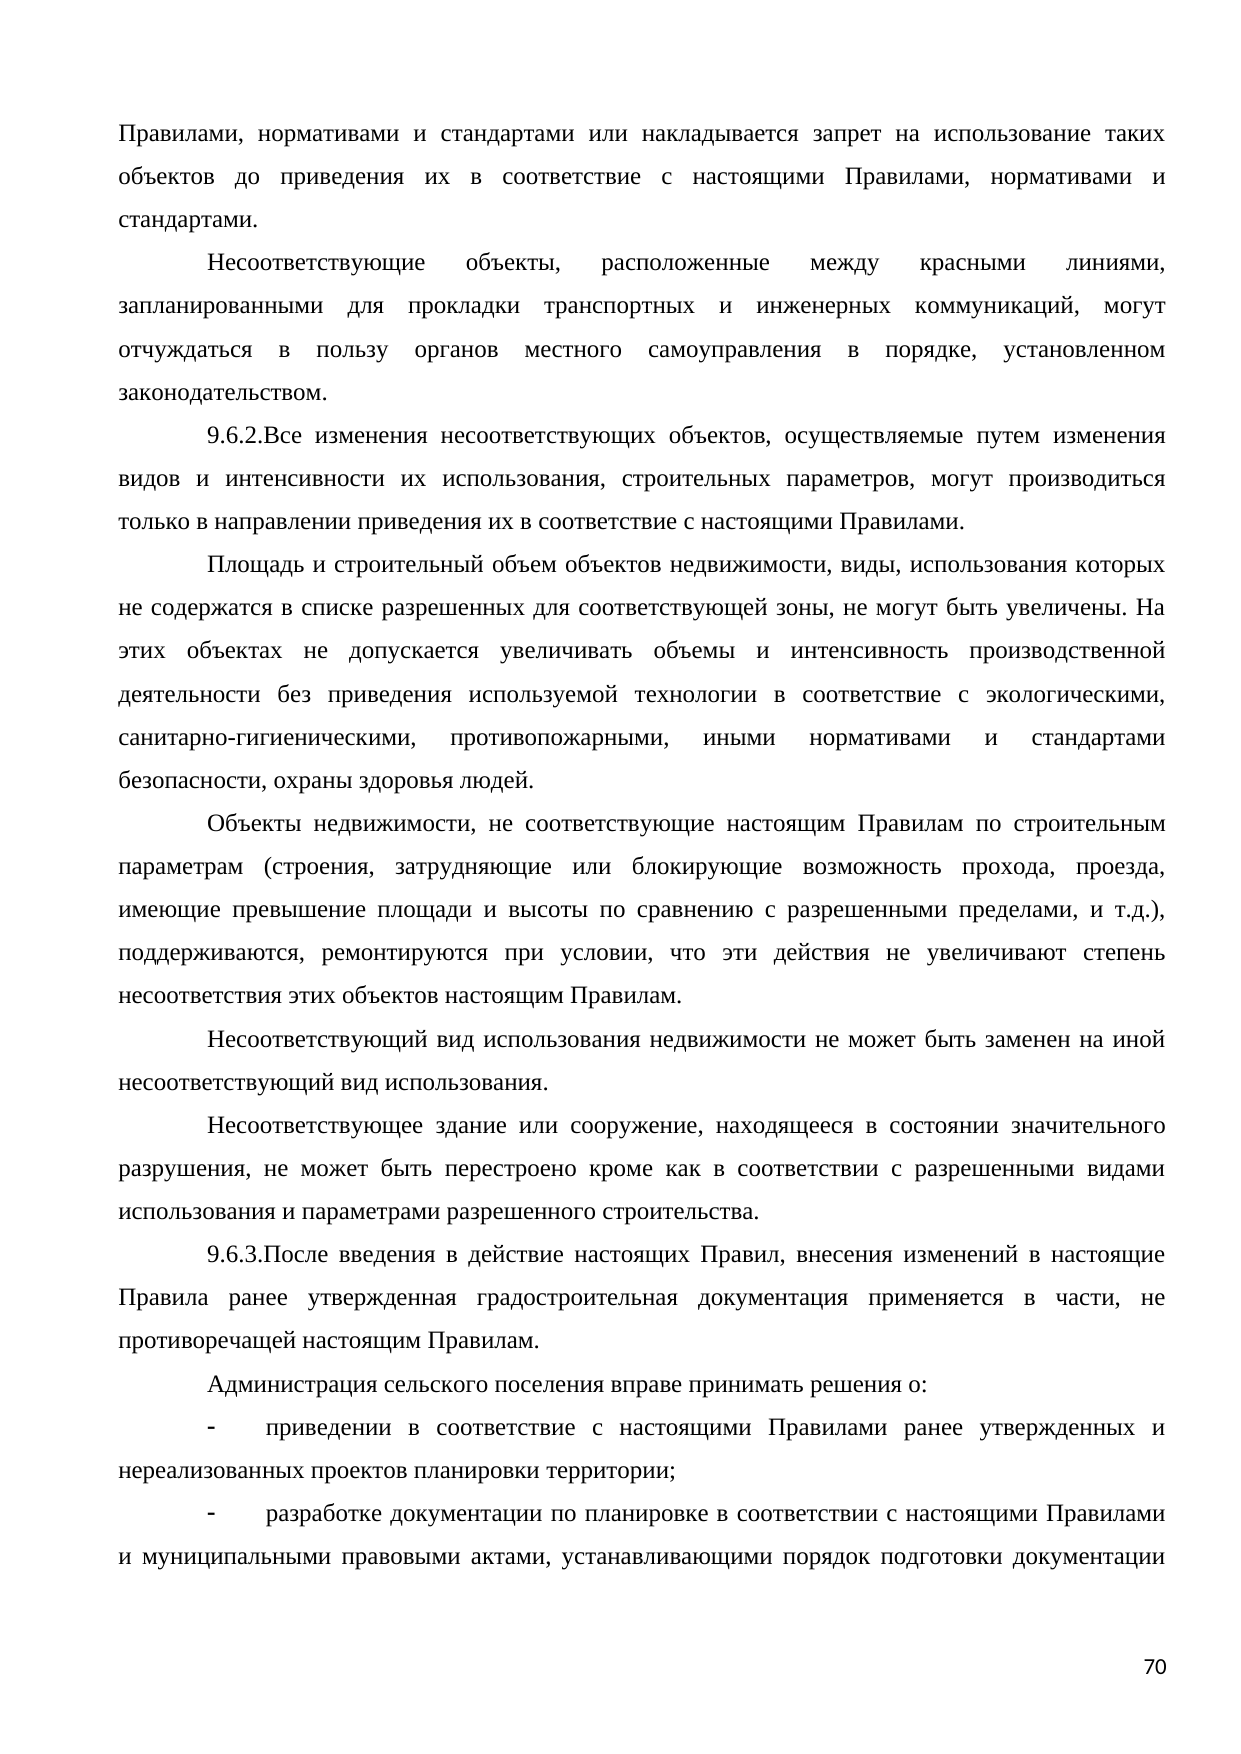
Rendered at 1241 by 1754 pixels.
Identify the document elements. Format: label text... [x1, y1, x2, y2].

text Несоответствующие объекты, расположенные между красными линиями, запланированными для прокладки транспортных и инженерных коммуникаций, могут отчуждаться в пользу органов местного самоуправления в порядке, установленном законодательством. [118, 247, 1167, 406]
list приведении в соответствие с настоящими Правилами ранее утвержденных и нереализованных проектов планировки территории; [118, 1412, 1167, 1484]
text Администрация сельского поселения вправе принимать решения о: [118, 1369, 1167, 1397]
text Несоответствующий вид использования недвижимости не может быть заменен на иной несоответствующий вид использования. [118, 1024, 1167, 1096]
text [118, 118, 1167, 233]
text 9.6.3.После введения в действие настоящих Правил, внесения изменений в настоящие Правила ранее утвержденная градостроительная документация применяется в части, не противоречащей настоящим Правилам. [118, 1239, 1167, 1354]
text Площадь и строительный объем объектов недвижимости, виды, использования которых не содержатся в списке разрешенных для соответствующей зоны, не могут быть увеличены. На этих объектах не допускается увеличивать объемы и интенсивность производственной деятельности без приведения используемой технологии в соответствие с экологическими, санитарно-гигиеническими, противопожарными, иными нормативами и стандартами безопасности, охраны здоровья людей. [118, 549, 1167, 794]
text Объекты недвижимости, не соответствующие настоящим Правилам по строительным параметрам (строения, затрудняющие или блокирующие возможность прохода, проезда, имеющие превышение площади и высоты по сравнению с разрешенными пределами, и т.д.), поддерживаются, ремонтируются при условии, что эти действия не увеличивают степень несоответствия этих объектов настоящим Правилам. [118, 808, 1167, 1009]
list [118, 1498, 1167, 1570]
text 9.6.2.Все изменения несоответствующих объектов, осуществляемые путем изменения видов и интенсивности их использования, строительных параметров, могут производиться только в направлении приведения их в соответствие с настоящими Правилами. [118, 420, 1167, 535]
text Несоответствующее здание или сооружение, находящееся в состоянии значительного разрушения, не может быть перестроено кроме как в соответствии с разрешенными видами использования и параметрами разрешенного строительства. [118, 1110, 1167, 1225]
